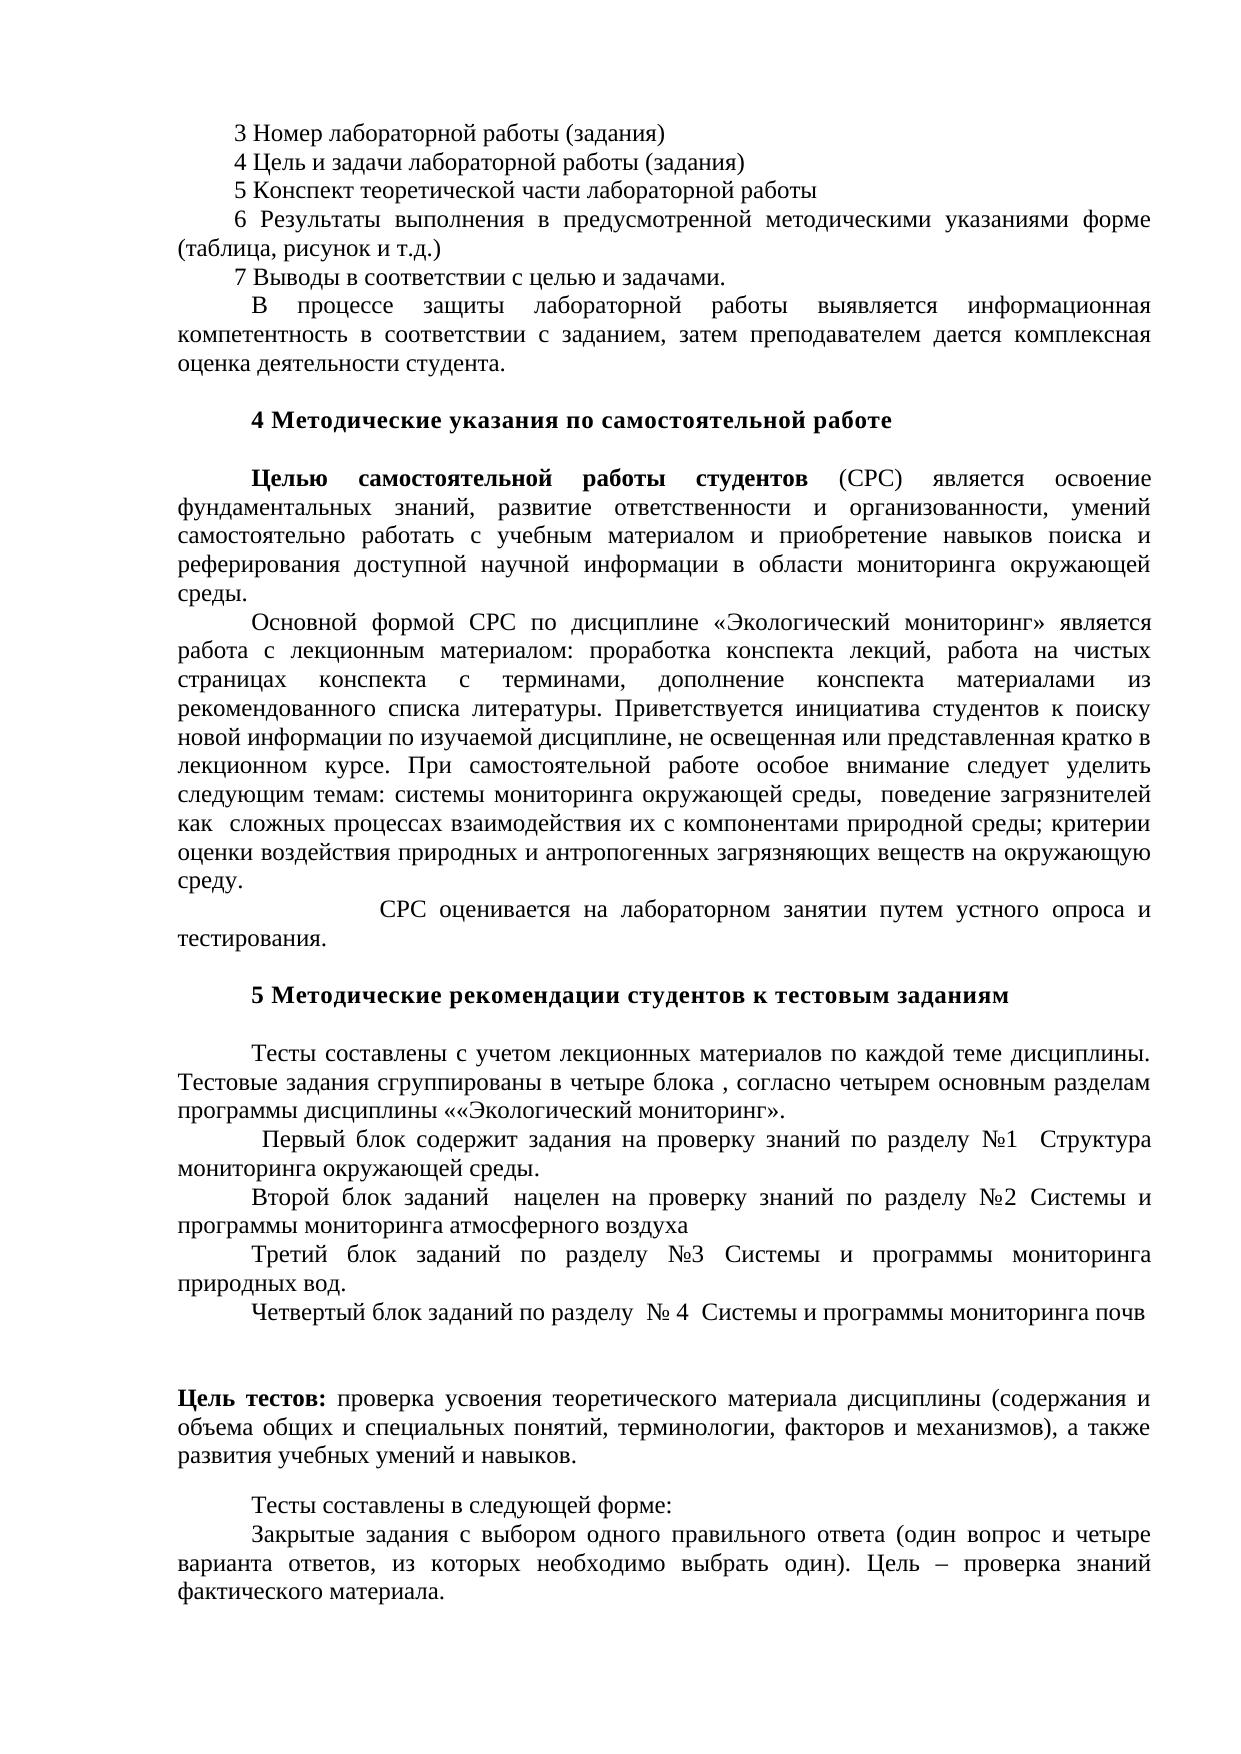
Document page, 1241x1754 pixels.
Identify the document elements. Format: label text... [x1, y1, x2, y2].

text Закрытые задания с выбором одного правильного ответа (один вопрос и четыре варианта ответов, из которых необходимо выбрать один). Цель – проверка знаний фактического материала. [177, 1519, 1152, 1605]
text СРС оценивается на лабораторном занятии путем устного опроса и тестирования. [177, 894, 1152, 952]
text Цель тестов: проверка усвоения теоретического материала дисциплины (содержания и объема общих и специальных понятий, терминологии, факторов и механизмов), а также развития учебных умений и навыков. [177, 1383, 1152, 1469]
text 4 Цель и задачи лабораторной работы (задания) [177, 147, 1152, 176]
text 3 Номер лабораторной работы (задания) [177, 118, 1152, 147]
text 5 Конспект теоретической части лабораторной работы [177, 176, 1152, 204]
text Третий блок заданий по разделу №3 Системы и программы мониторинга природных вод. [177, 1239, 1152, 1297]
text Второй блок заданий нацелен на проверку знаний по разделу №2 Системы и программы мониторинга атмосферного воздуха [177, 1182, 1152, 1239]
text Основной формой СРС по дисциплине «Экологический мониторинг» является работа с лекционным материалом: проработка конспекта лекций, работа на чистых страницах конспекта с терминами, дополнение конспекта материалами из рекомендованного списка литературы. Приветствуется инициатива студентов к поиску новой информации по изучаемой дисциплине, не освещенная или представленная кратко в лекционном курсе. При самостоятельной работе особое внимание следует уделить следующим темам: системы мониторинга окружающей среды, поведение загрязнителей как сложных процессах взаимодействия их с компонентами природной среды; критерии оценки воздействия природных и антропогенных загрязняющих веществ на окружающую среду. [177, 607, 1152, 894]
text Тесты составлены в следующей форме: [177, 1490, 1152, 1519]
text Первый блок содержит задания на проверку знаний по разделу №1 Структура мониторинга окружающей среды. [177, 1124, 1152, 1182]
text 5 Методические рекомендации студентов к тестовым заданиям [177, 981, 1152, 1009]
text 6 Результаты выполнения в предусмотренной методическими указаниями форме (таблица, рисунок и т.д.) [177, 204, 1152, 262]
text 7 Выводы в соответствии с целью и задачами. [177, 262, 1152, 291]
text Тесты составлены с учетом лекционных материалов по каждой теме дисциплины. Тестовые задания сгруппированы в четыре блока , согласно четырем основным разделам программы дисциплины ««Экологический мониторинг». [177, 1038, 1152, 1124]
text Целью самостоятельной работы студентов (СРС) является освоение фундаментальных знаний, развитие ответственности и организованности, умений самостоятельно работать с учебным материалом и приобретение навыков поиска и реферирования доступной научной информации в области мониторинга окружающей среды. [177, 463, 1152, 607]
text В процессе защиты лабораторной работы выявляется информационная компетентность в соответствии с заданием, затем преподавателем дается комплексная оценка деятельности студента. [177, 291, 1152, 377]
text Четвертый блок заданий по разделу № 4 Системы и программы мониторинга почв [177, 1297, 1152, 1326]
text 4 Методические указания по самостоятельной работе [177, 406, 1152, 434]
